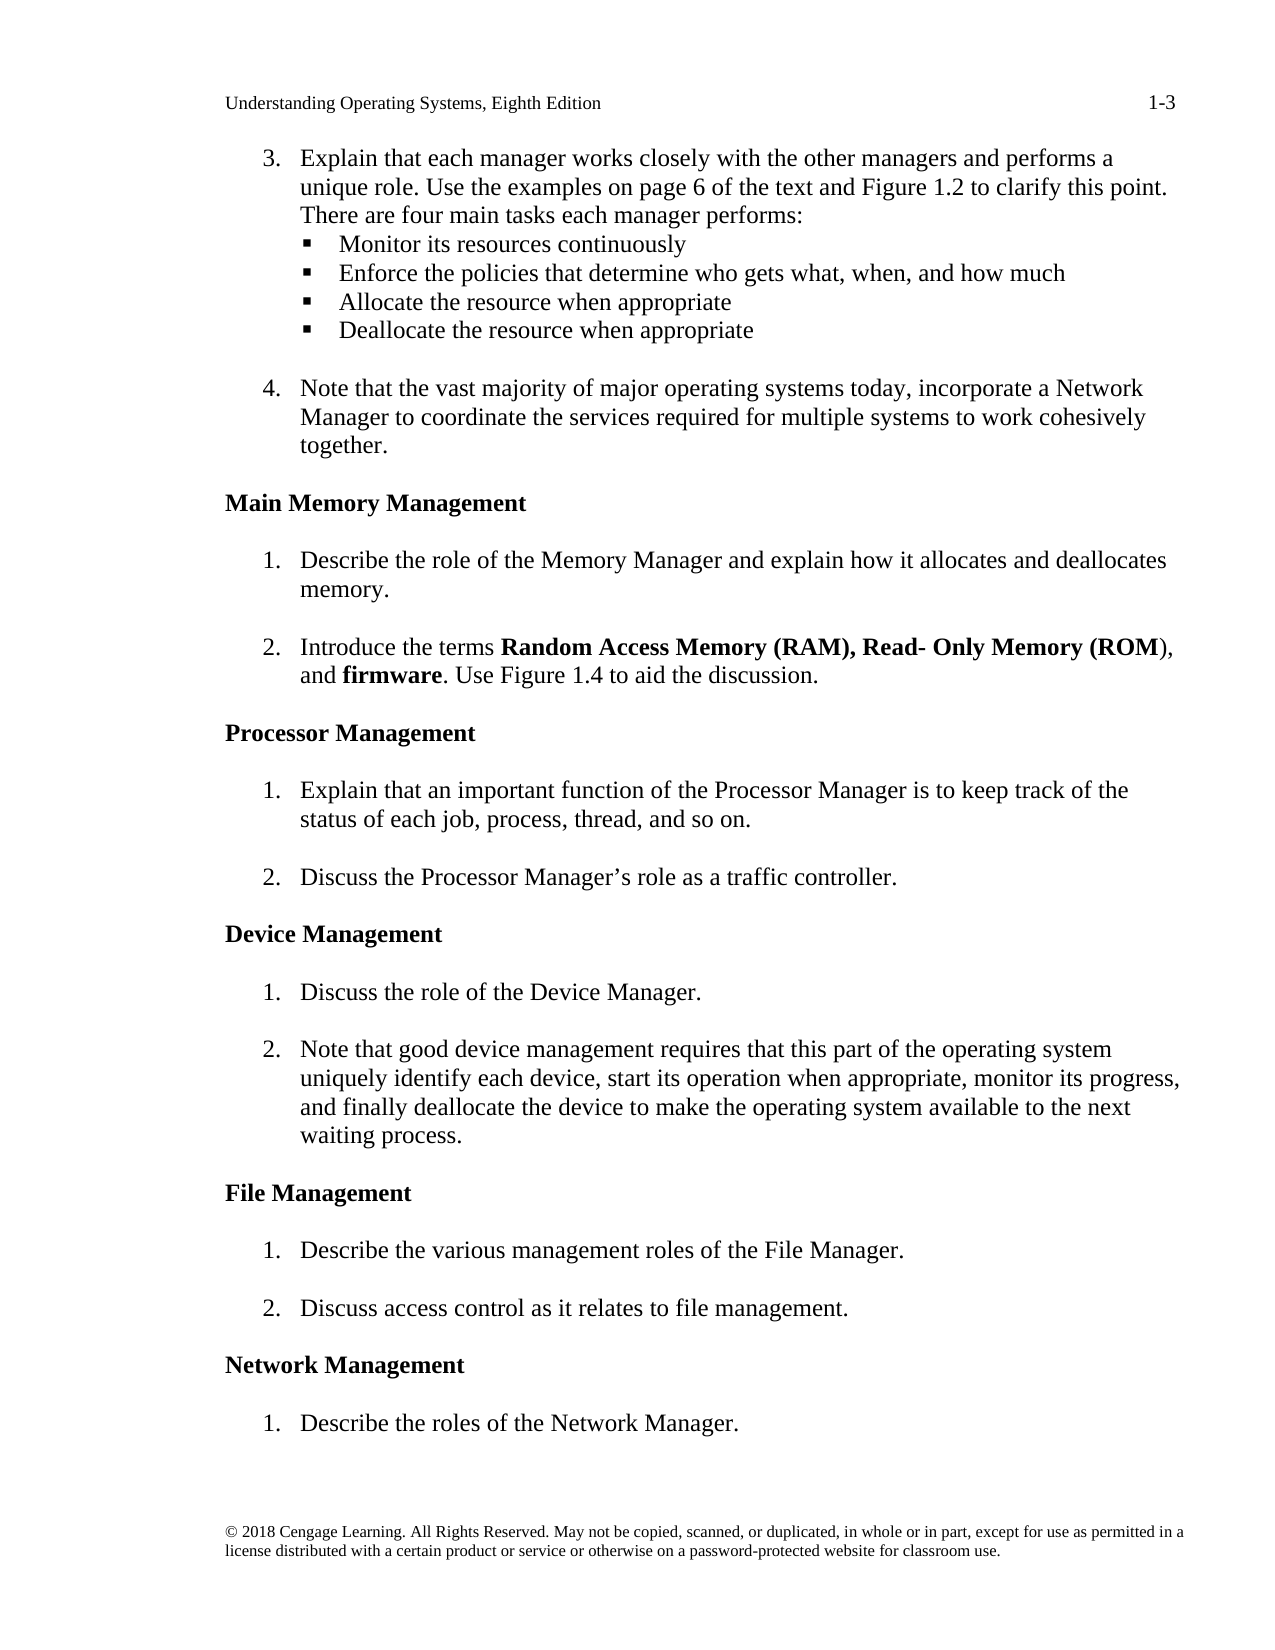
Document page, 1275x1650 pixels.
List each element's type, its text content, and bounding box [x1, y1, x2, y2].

list Enforce the policies that determine who gets what, when, and how much [301, 258, 1185, 287]
list Introduce the terms Random Access Memory (RAM), Read- Only Memory (ROM), and firmware. Use Figure 1.4 to aid the discussion. [262, 632, 1185, 689]
list Processor Management [225, 718, 1185, 747]
list Explain that an important function of the Processor Manager is to keep track of the status of each job, process, thread, and so on. [262, 775, 1185, 833]
list Note that the vast majority of major operating systems today, incorporate a Network Manager to coordinate the services required for multiple systems to work cohesively together. [262, 373, 1185, 459]
list Note that good device management requires that this part of the operating system uniquely identify each device, start its operation when appropriate, monitor its progress, and finally deallocate the device to make the operating system available to the next waiting process. [262, 1034, 1185, 1149]
list File Management [225, 1178, 1185, 1207]
list Describe the roles of the Network Manager. [262, 1408, 1185, 1437]
list Monitor its resources continuously [301, 229, 1185, 258]
list Device Management [225, 919, 1185, 948]
list Describe the various management roles of the File Manager. [262, 1235, 1185, 1264]
list Main Memory Management [225, 488, 1185, 517]
list Allocate the resource when appropriate [301, 287, 1185, 315]
list Discuss access control as it relates to file management. [262, 1293, 1185, 1322]
list Network Management [225, 1350, 1185, 1379]
list Describe the role of the Memory Manager and explain how it allocates and deallocates memory. [262, 545, 1185, 603]
list Discuss the role of the Device Manager. [262, 977, 1185, 1005]
list Deallocate the resource when appropriate [301, 315, 1185, 344]
list Explain that each manager works closely with the other managers and performs a unique role. Use the examples on page 6 of the text and Figure 1.2 to clarify this point. There are four main tasks each manager performs: [262, 143, 1185, 229]
list Discuss the Processor Manager’s role as a traffic controller. [262, 862, 1185, 890]
